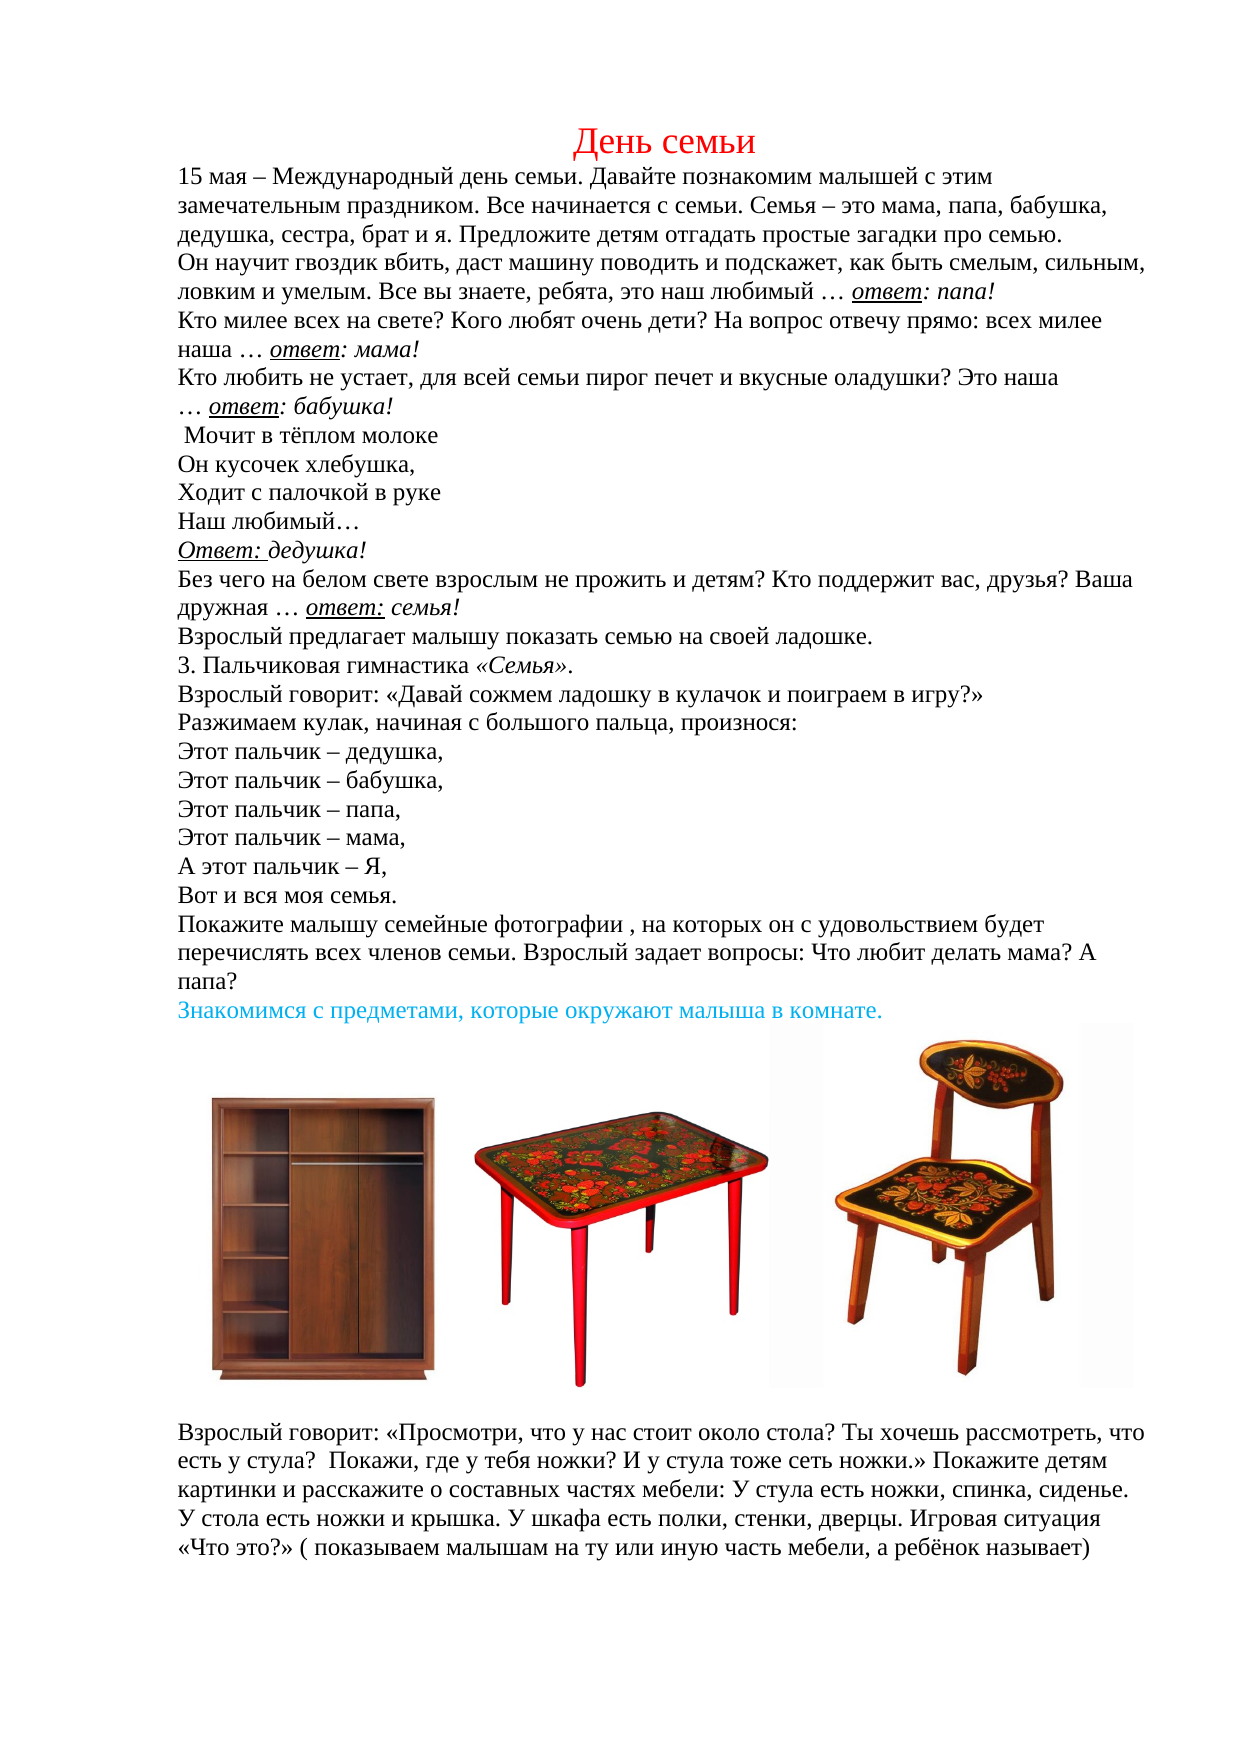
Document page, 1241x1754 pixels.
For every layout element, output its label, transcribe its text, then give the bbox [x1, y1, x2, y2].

text Взрослый говорит: «Просмотри, что у нас стоит около стола? Ты хочешь рассмотреть, что есть у стула? Покажи, где у тебя ножки? И у стула тоже сеть ножки.» Покажите детям картинки и расскажите о составных частях мебели: У стула есть ножки, спинка, сиденье. У стола есть ножки и крышка. У шкафа есть полки, стенки, дверцы. Игровая ситуация «Что это?» ( показываем малышам на ту или иную часть мебели, а ребёнок называет) [177, 1417, 1152, 1560]
text Ходит с палочкой в руке [177, 477, 1152, 506]
text Этот пальчик – папа, [177, 794, 1152, 822]
text Наш любимый… [177, 506, 1152, 535]
text Этот пальчик – дедушка, [177, 736, 1152, 765]
text Он научит гвоздик вбить, даст машину поводить и подскажет, как быть смелым, сильным, ловким и умелым. Все вы знаете, ребята, это наш любимый … ответ: папа! [177, 247, 1152, 305]
text 3. Пальчиковая гимнастика «Семья». [177, 650, 1152, 679]
text Знакомимся с предметами, которые окружают малыша в комнате. [177, 995, 1152, 1024]
picture [406, 1007, 411, 1016]
text День семьи [177, 118, 1152, 161]
text Покажите малышу семейные фотографии , на которых он с удовольствием будет перечислять всех членов семьи. Взрослый задает вопросы: Что любит делать мама? А папа? [177, 909, 1152, 995]
text Разжимаем кулак, начиная с большого пальца, произнося: [177, 707, 1152, 736]
text Этот пальчик – мама, [177, 822, 1152, 851]
text Ответ: дедушка! [177, 535, 1152, 564]
text А этот пальчик – Я, [177, 851, 1152, 880]
picture [661, 1007, 666, 1016]
text Взрослый предлагает малышу показать семью на своей ладошке. [177, 621, 1152, 650]
text Кто любить не устает, для всей семьи пирог печет и вкусные оладушки? Это наша … ответ: бабушка! [177, 362, 1152, 420]
text 15 мая – Международный день семьи. Давайте познакомим малышей с этим замечательным праздником. Все начинается с семьи. Семья – это мама, папа, бабушка, дедушка, сестра, брат и я. Предложите детям отгадать простые загадки про семью. [177, 161, 1152, 247]
picture [177, 1023, 1134, 1388]
text Кто милее всех на свете? Кого любят очень дети? На вопрос отвечу прямо: всех милее наша … ответ: мама! [177, 305, 1152, 362]
text Без чего на белом свете взрослым не прожить и детям? Кто поддержит вас, друзья? Ваша дружная … ответ: семья! [177, 564, 1152, 621]
text Мочит в тёплом молоке [177, 420, 1152, 449]
text Этот пальчик – бабушка, [177, 765, 1152, 794]
text Он кусочек хлебушка, [177, 449, 1152, 477]
text Взрослый говорит: «Давай сожмем ладошку в кулачок и поиграем в игру?» [177, 679, 1152, 707]
text Вот и вся моя семья. [177, 880, 1152, 909]
